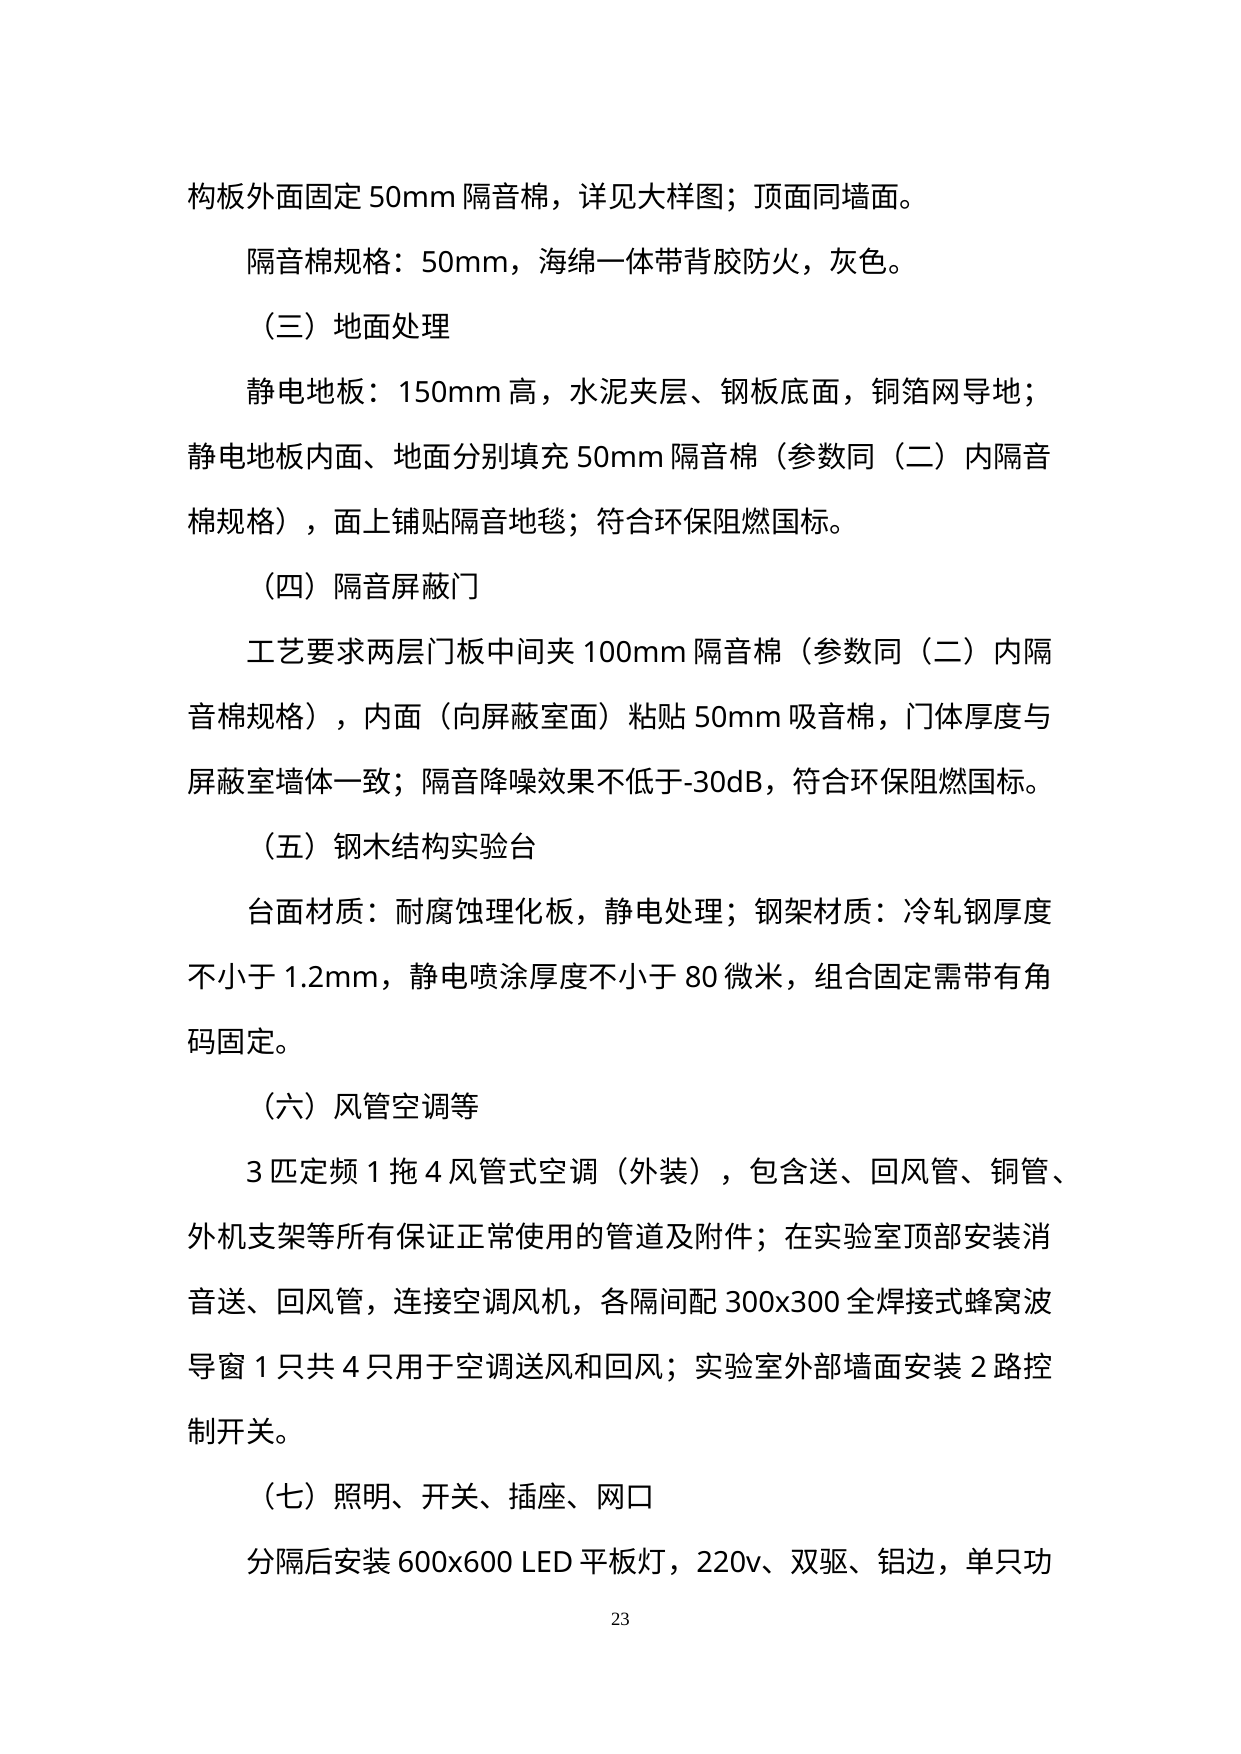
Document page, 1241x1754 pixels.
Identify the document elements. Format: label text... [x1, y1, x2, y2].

text （七）照明、开关、插座、网口 [187, 1462, 1053, 1527]
text （六）风管空调等 [187, 1072, 1053, 1137]
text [187, 162, 1053, 227]
text 静电地板：150mm高，水泥夹层、钢板底面，铜箔网导地；静电地板内面、地面分别填充50mm隔音棉（参数同（二）内隔音棉规格），面上铺贴隔音地毯；符合环保阻燃国标。 [187, 357, 1053, 552]
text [187, 1527, 1053, 1592]
text 台面材质：耐腐蚀理化板，静电处理；钢架材质：冷轧钢厚度不小于1.2mm，静电喷涂厚度不小于80微米，组合固定需带有角码固定。 [187, 877, 1053, 1072]
text （四）隔音屏蔽门 [187, 552, 1053, 617]
text 工艺要求两层门板中间夹100mm隔音棉（参数同（二）内隔音棉规格），内面（向屏蔽室面）粘贴50mm吸音棉，门体厚度与屏蔽室墙体一致；隔音降噪效果不低于-30dB，符合环保阻燃国标。 [187, 617, 1053, 812]
text （五）钢木结构实验台 [187, 812, 1053, 877]
text 3匹定频1拖4风管式空调（外装），包含送、回风管、铜管、外机支架等所有保证正常使用的管道及附件；在实验室顶部安装消音送、回风管，连接空调风机，各隔间配300x300全焊接式蜂窝波导窗1只共4只用于空调送风和回风；实验室外部墙面安装2路控制开关。 [187, 1137, 1053, 1462]
text 隔音棉规格：50mm，海绵一体带背胶防火，灰色。 [187, 227, 1053, 292]
text （三）地面处理 [187, 292, 1053, 357]
